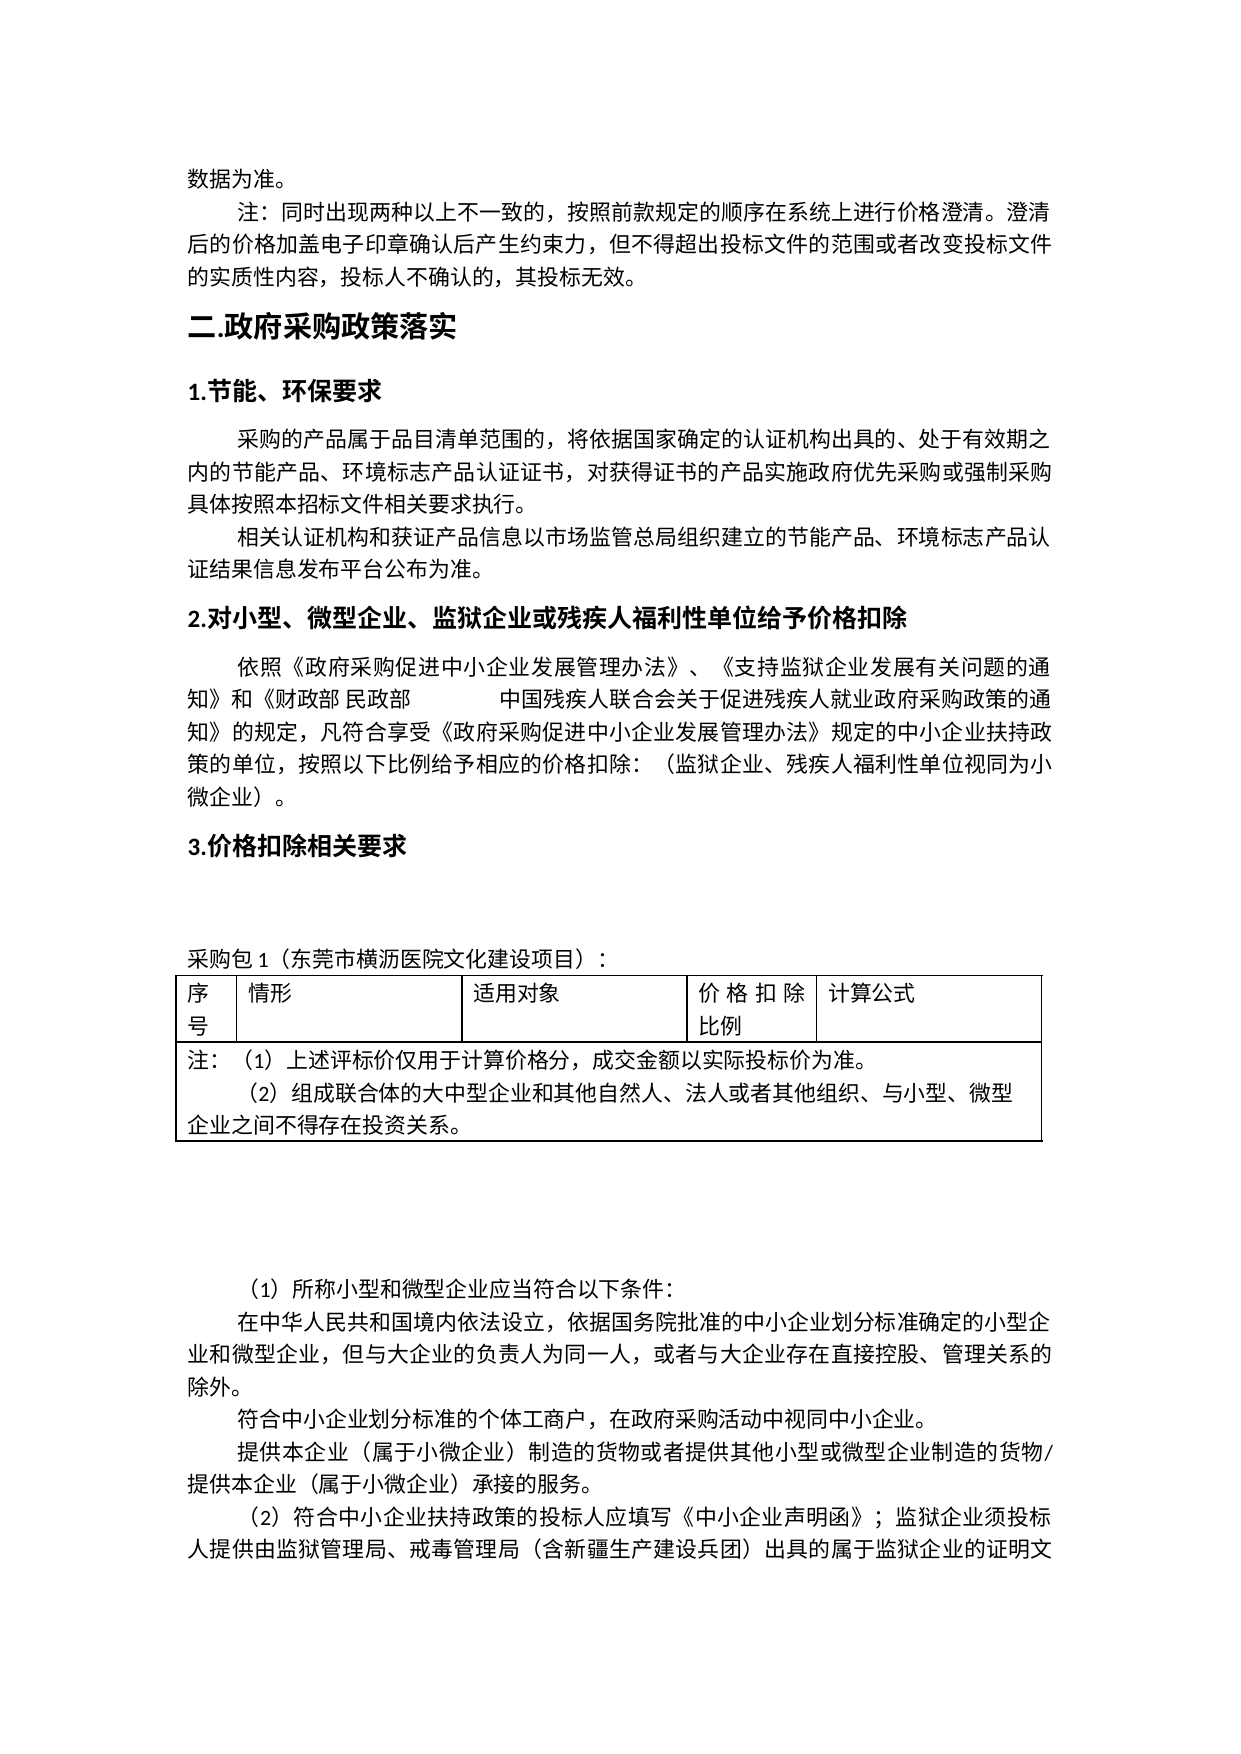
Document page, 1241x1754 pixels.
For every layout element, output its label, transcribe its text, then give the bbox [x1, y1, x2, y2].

table_header 序号 [177, 976, 236, 1041]
table_cell 注：（1）上述评标价仅用于计算价格分，成交金额以实际投标价为准。 （2）组成联合体的大中型企业和其他自然人、法人或者其他组织、与小型、微型企业之间不得存在投资关系。 [177, 1043, 1041, 1140]
text 相关认证机构和获证产品信息以市场监管总局组织建立的节能产品、环境标志产品认证结果信息发布平台公布为准。 [187, 519, 1053, 584]
text 二.政府采购政策落实 [187, 292, 1053, 357]
text 2.对小型、微型企业、监狱企业或残疾人福利性单位给予价格扣除 [187, 584, 1053, 649]
text 3.价格扣除相关要求 [187, 812, 1053, 877]
table_header 计算公式 [817, 976, 1041, 1041]
text 依照《政府采购促进中小企业发展管理办法》、《支持监狱企业发展有关问题的通知》和《财政部 民政部 中国残疾人联合会关于促进残疾人就业政府采购政策的通知》的规定，凡符合享受《政府采购促进中小企业发展管理办法》规定的中小企业扶持政策的单位，按照以下比例给予相应的价格扣除：（监狱企业、残疾人福利性单位视同为小、微企业）。 [187, 649, 1053, 812]
text （1）所称小型和微型企业应当符合以下条件： [187, 1272, 1053, 1304]
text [187, 162, 1053, 194]
text 采购的产品属于品目清单范围的，将依据国家确定的认证机构出具的、处于有效期之内的节能产品、环境标志产品认证证书，对获得证书的产品实施政府优先采购或强制采购，具体按照本招标文件相关要求执行。 [187, 422, 1053, 519]
text 在中华人民共和国境内依法设立，依据国务院批准的中小企业划分标准确定的小型企业和微型企业，但与大企业的负责人为同一人，或者与大企业存在直接控股、管理关系的除外。 [187, 1304, 1053, 1402]
table_header 情形 [237, 976, 461, 1041]
text 采购包1（东莞市横沥医院文化建设项目）： [187, 942, 1053, 974]
table_header 适用对象 [463, 976, 686, 1041]
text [187, 1499, 1053, 1564]
text 符合中小企业划分标准的个体工商户，在政府采购活动中视同中小企业。 [187, 1402, 1053, 1434]
text 1.节能、环保要求 [187, 357, 1053, 422]
text 提供本企业（属于小微企业）制造的货物或者提供其他小型或微型企业制造的货物/提供本企业（属于小微企业）承接的服务。 [187, 1434, 1053, 1499]
table_header 价格扣除比例 [688, 976, 816, 1041]
text 注：同时出现两种以上不一致的，按照前款规定的顺序在系统上进行价格澄清。澄清后的价格加盖电子印章确认后产生约束力，但不得超出投标文件的范围或者改变投标文件的实质性内容，投标人不确认的，其投标无效。 [187, 194, 1053, 292]
